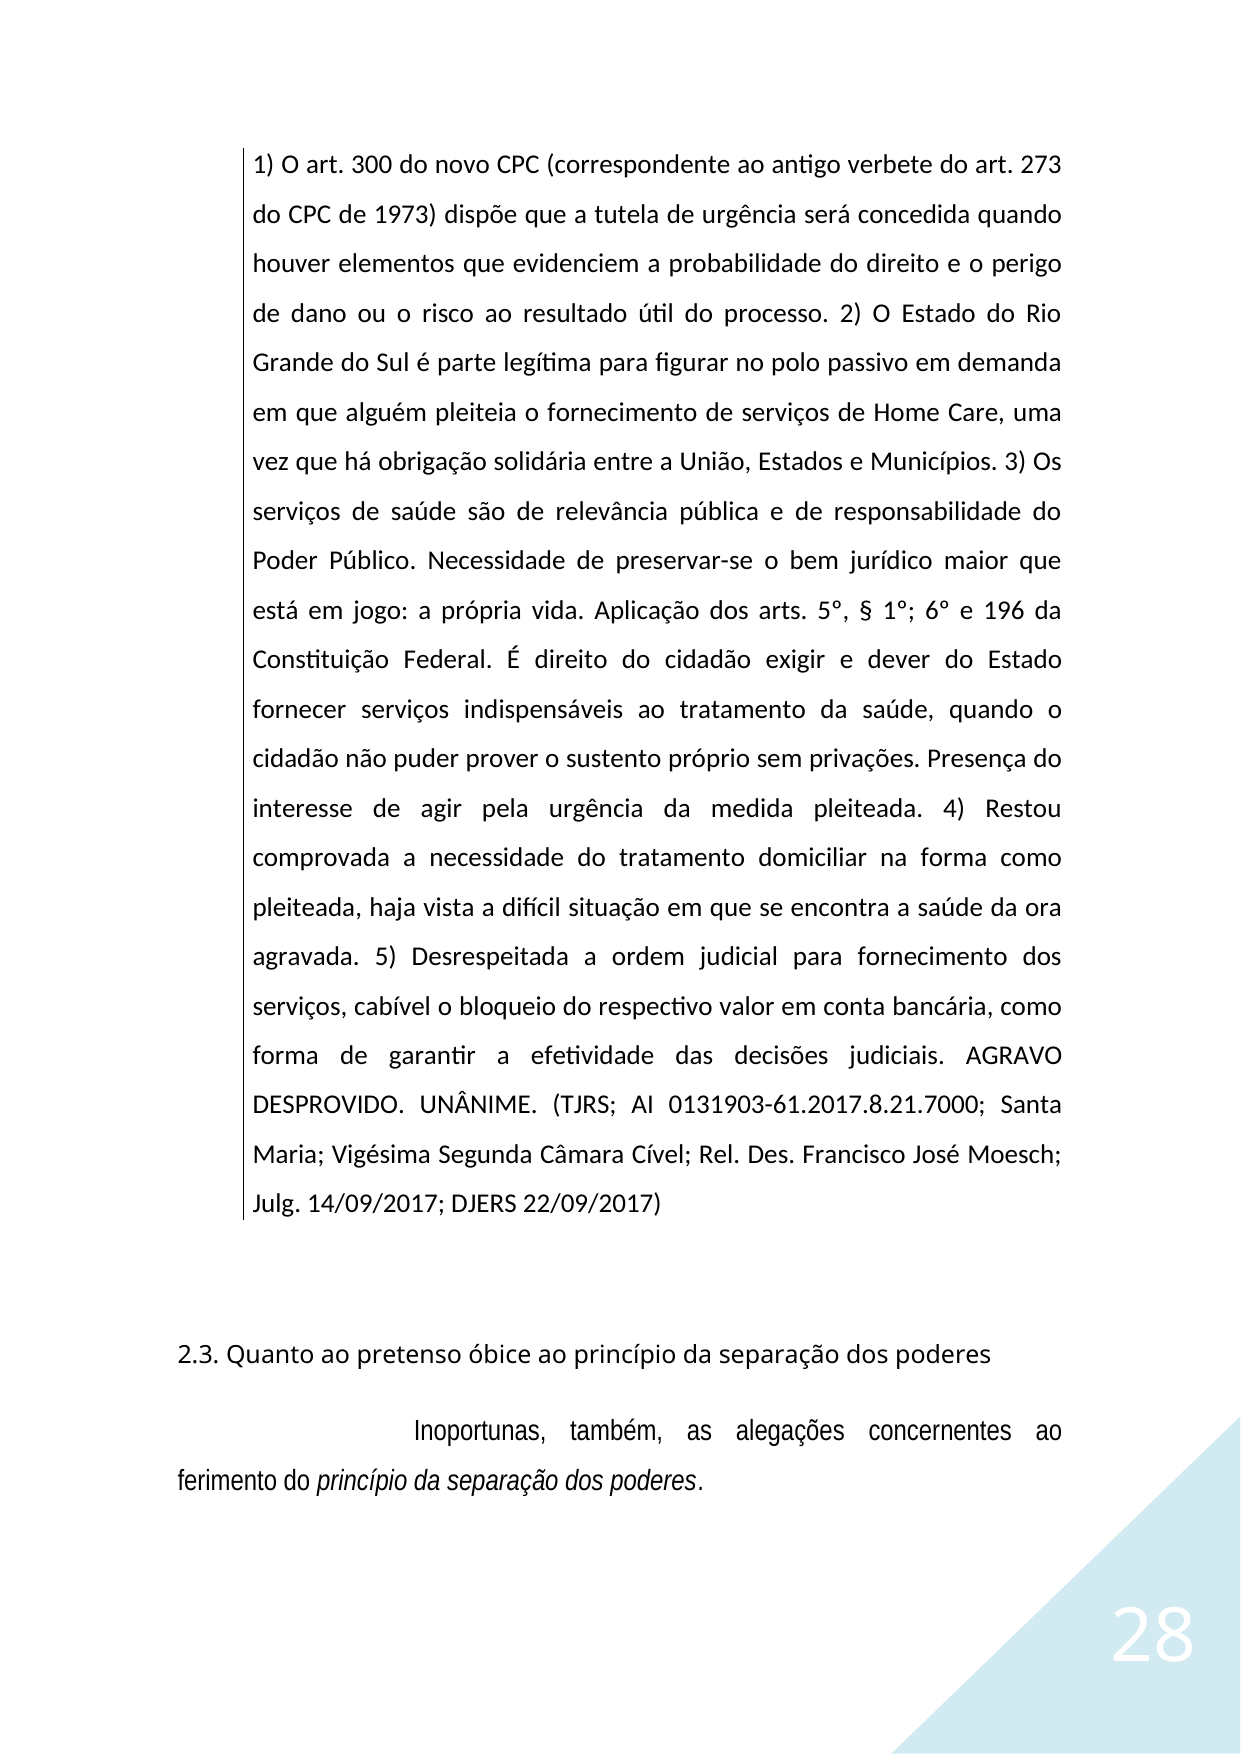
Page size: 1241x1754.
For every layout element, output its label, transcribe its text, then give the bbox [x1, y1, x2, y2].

text 2.3. Quanto ao pretenso óbice ao princípio da separação dos poderes [177, 1337, 1063, 1371]
text Inoportunas, também, as alegações concernentes ao ferimento do princípio da separação dos poderes. [177, 1413, 1063, 1497]
text 1) O art. 300 do novo CPC (correspondente ao antigo verbete do art. 273 do CPC de 1973) dispõe que a tutela de urgência será concedida quando houver elementos que evidenciem a probabilidade do direito e o perigo de dano ou o risco ao resultado útil do processo. 2) O Estado do Rio Grande do Sul é parte legítima para figurar no polo passivo em demanda em que alguém pleiteia o fornecimento de serviços de Home Care, uma vez que há obrigação solidária entre a União, Estados e Municípios. 3) Os serviços de saúde são de relevância pública e de responsabilidade do Poder Público. Necessidade de preservar-se o bem jurídico maior que está em jogo: a própria vida. Aplicação dos arts. 5º, § 1º; 6º e 196 da Constituição Federal. É direito do cidadão exigir e dever do Estado fornecer serviços indispensáveis ao tratamento da saúde, quando o cidadão não puder prover o sustento próprio sem privações. Presença do interesse de agir pela urgência da medida pleiteada. 4) Restou comprovada a necessidade do tratamento domiciliar na forma como pleiteada, haja vista a difícil situação em que se encontra a saúde da ora agravada. 5) Desrespeitada a ordem judicial para fornecimento dos serviços, cabível o bloqueio do respectivo valor em conta bancária, como forma de garantir a efetividade das decisões judiciais. AGRAVO DESPROVIDO. UNÂNIME. (TJRS; AI 0131903-61.2017.8.21.7000; Santa Maria; Vigésima Segunda Câmara Cível; Rel. Des. Francisco José Moesch; Julg. 14/09/2017; DJERS 22/09/2017) [244, 148, 1063, 1220]
